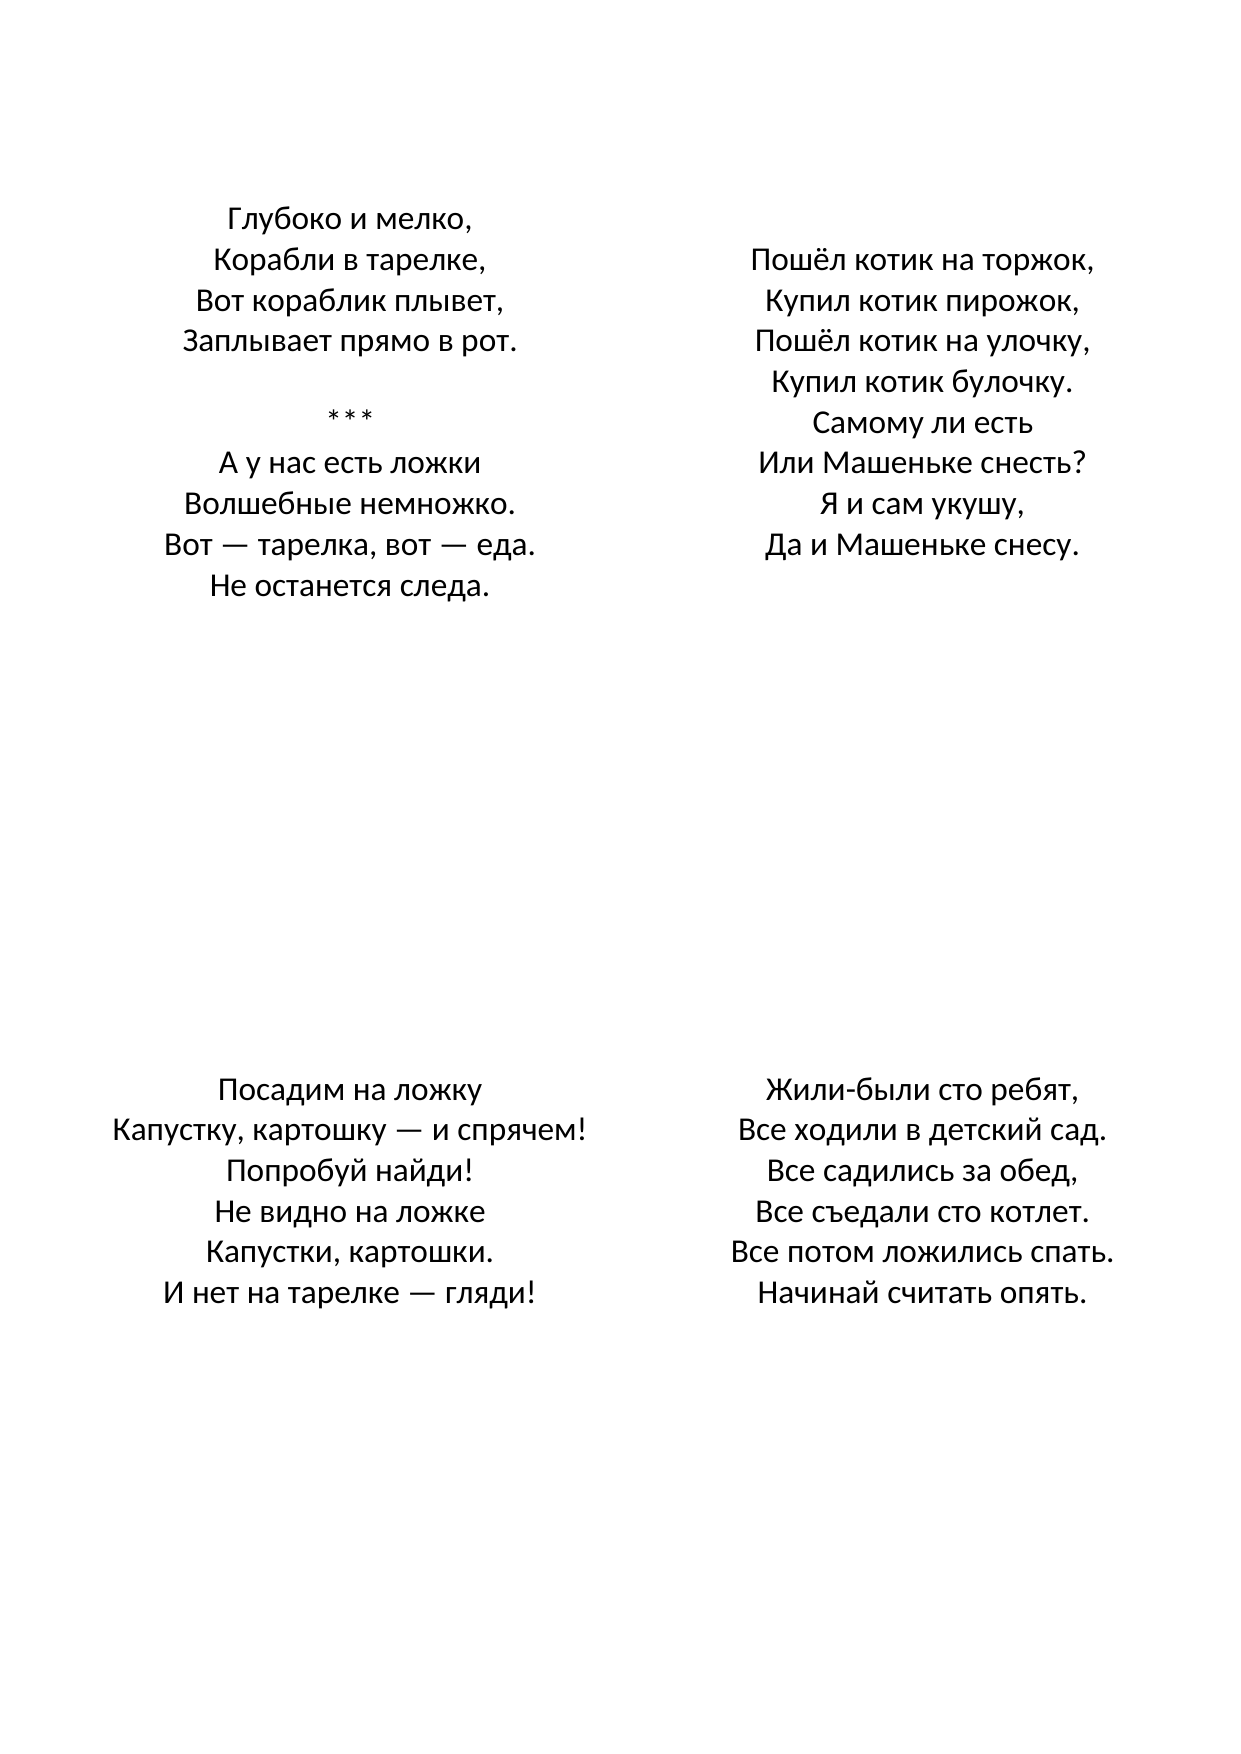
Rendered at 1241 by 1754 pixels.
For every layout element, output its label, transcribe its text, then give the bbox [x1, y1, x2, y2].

table_cell Пошёл котик на торжок, Купил котик пирожок, Пошёл котик на улочку, Купил котик булочку. Самому ли есть Или Машеньке снесть? Я и сам укушу, Да и Машеньке снесу. [636, 75, 1209, 823]
table_cell Посадим на ложку Капустку, картошку — и спрячем! Попробуй найди! Не видно на ложке Капустки, картошки. И нет на тарелке — гляди! [64, 823, 636, 1647]
table_cell Глубоко и мелко, Корабли в тарелке, Вот кораблик плывет, Заплывает прямо в рот. *** А у нас есть ложки Волшебные немножко. Вот — тарелка, вот — еда. Не останется следа. [64, 75, 636, 823]
table_cell Жили-были сто ребят, Все ходили в детский сад. Все садились за обед, Все съедали сто котлет. Все потом ложились спать. Начинай считать опять. [636, 823, 1209, 1647]
